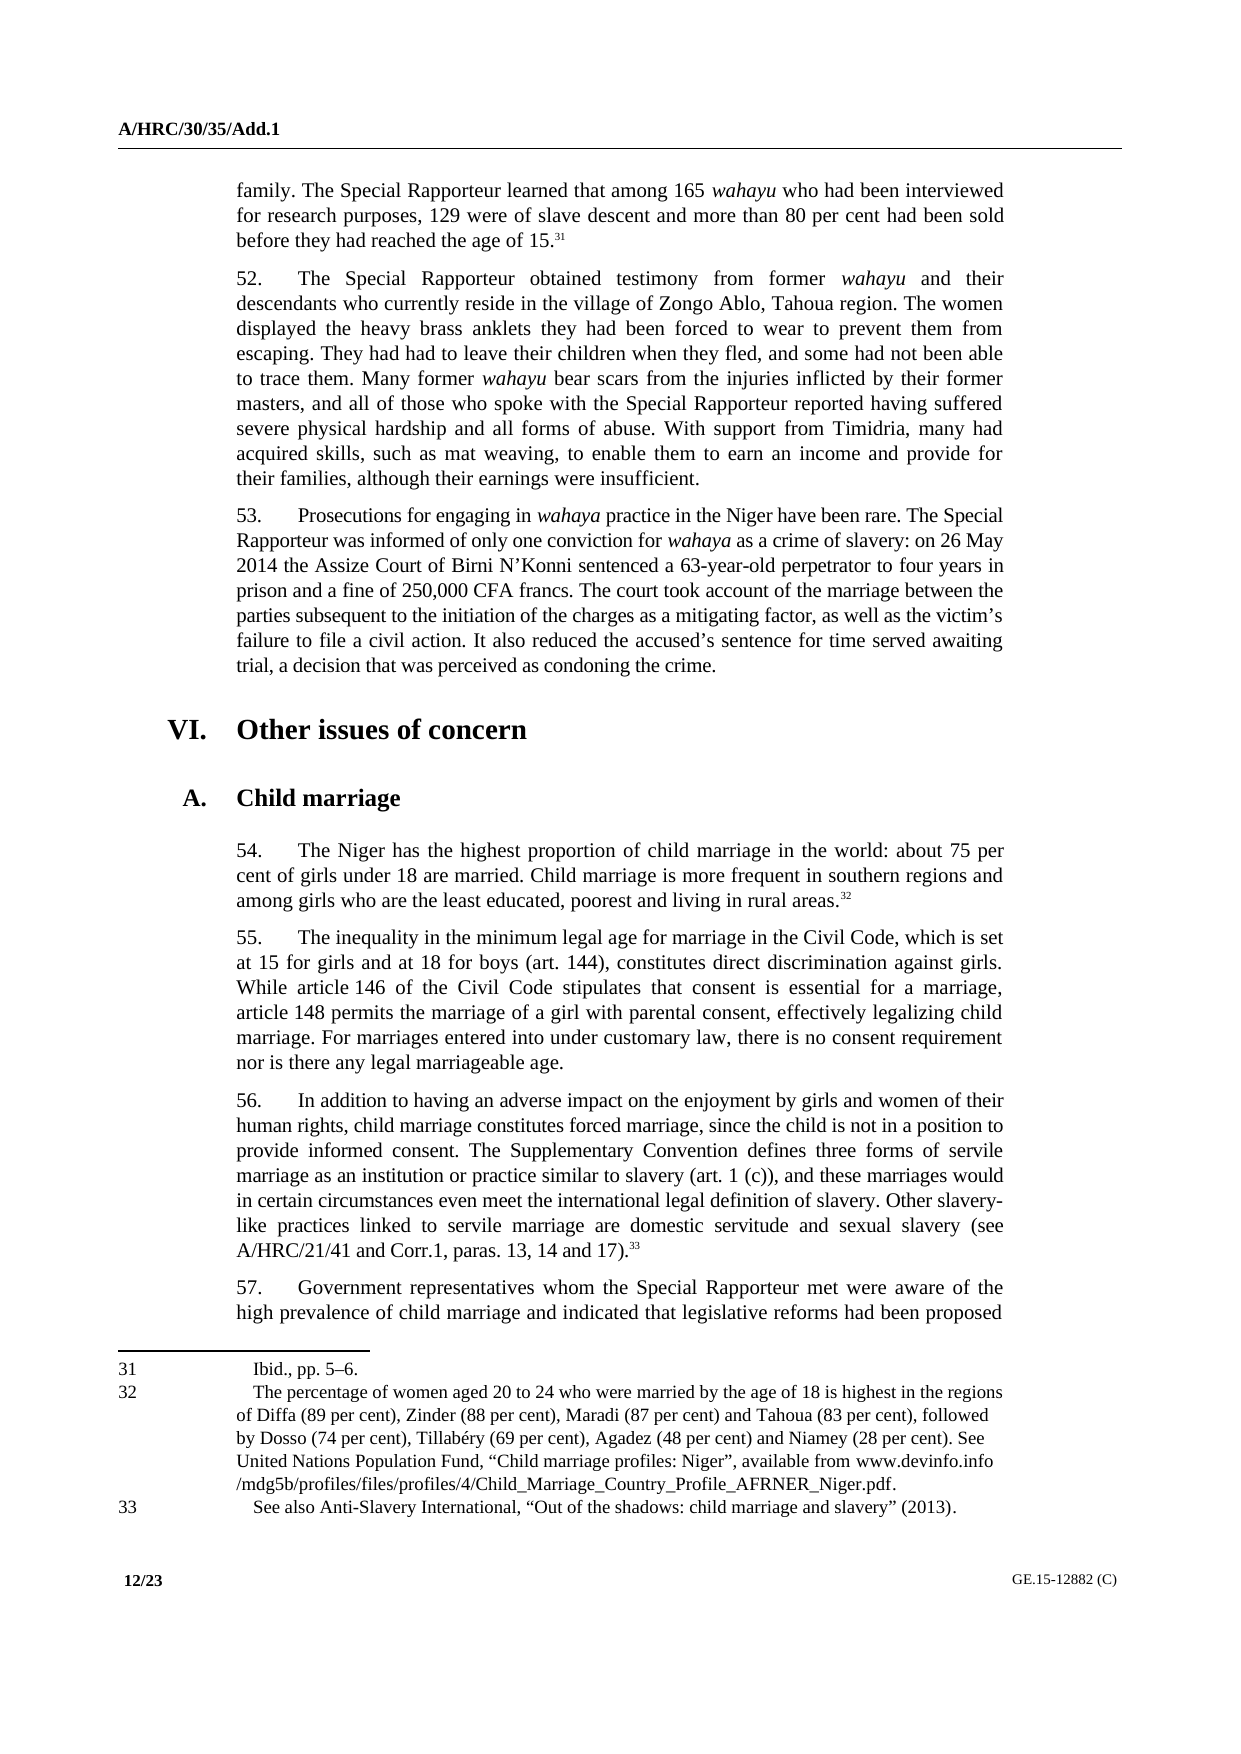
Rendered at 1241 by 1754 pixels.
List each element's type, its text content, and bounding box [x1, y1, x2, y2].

text VI. Other issues of concern [118, 715, 1004, 746]
text 52. The Special Rapporteur obtained testimony from former wahayu and their descendants who currently reside in the village of Zongo Ablo, Tahoua region. The women displayed the heavy brass anklets they had been forced to wear to prevent them from escaping. They had had to leave their children when they fled, and some had not been able to trace them. Many former wahayu bear scars from the injuries inflicted by their former masters, and all of those who spoke with the Special Rapporteur reported having suffered severe physical hardship and all forms of abuse. With support from Timidria, many had acquired skills, such as mat weaving, to enable them to earn an income and provide for their families, although their earnings were insufficient. [236, 265, 1004, 490]
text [236, 177, 1004, 252]
text A. Child marriage [118, 783, 1004, 812]
text 53. Prosecutions for engaging in wahaya practice in the Niger have been rare. The Special Rapporteur was informed of only one conviction for wahaya as a crime of slavery: on 26 May 2014 the Assize Court of Birni N’Konni sentenced a 63-year-old perpetrator to four years in prison and a fine of 250,000 CFA francs. The court took account of the marriage between the parties subsequent to the initiation of the charges as a mitigating factor, as well as the victim’s failure to file a civil action. It also reduced the accused’s sentence for time served awaiting trial, a decision that was perceived as condoning the crime. [236, 502, 1004, 677]
text 55. The inequality in the minimum legal age for marriage in the Civil Code, which is set at 15 for girls and at 18 for boys (art. 144), constitutes direct discrimination against girls. While article 146 of the Civil Code stipulates that consent is essential for a marriage, article 148 permits the marriage of a girl with parental consent, effectively legalizing child marriage. For marriages entered into under customary law, there is no consent requirement nor is there any legal marriageable age. [236, 924, 1004, 1074]
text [236, 1274, 1004, 1324]
text 56. In addition to having an adverse impact on the enjoyment by girls and women of their human rights, child marriage constitutes forced marriage, since the child is not in a position to provide informed consent. The Supplementary Convention defines three forms of servile marriage as an institution or practice similar to slavery (art. 1 (c)), and these marriages would in certain circumstances even meet the international legal definition of slavery. Other slavery-like practices linked to servile marriage are domestic servitude and sexual slavery (see A/HRC/21/41 and Corr.1, paras. 13, 14 and 17). [236, 1087, 1004, 1262]
text 54. The Niger has the highest proportion of child marriage in the world: about 75 per cent of girls under 18 are married. Child marriage is more frequent in southern regions and among girls who are the least educated, poorest and living in rural areas. [236, 837, 1004, 912]
